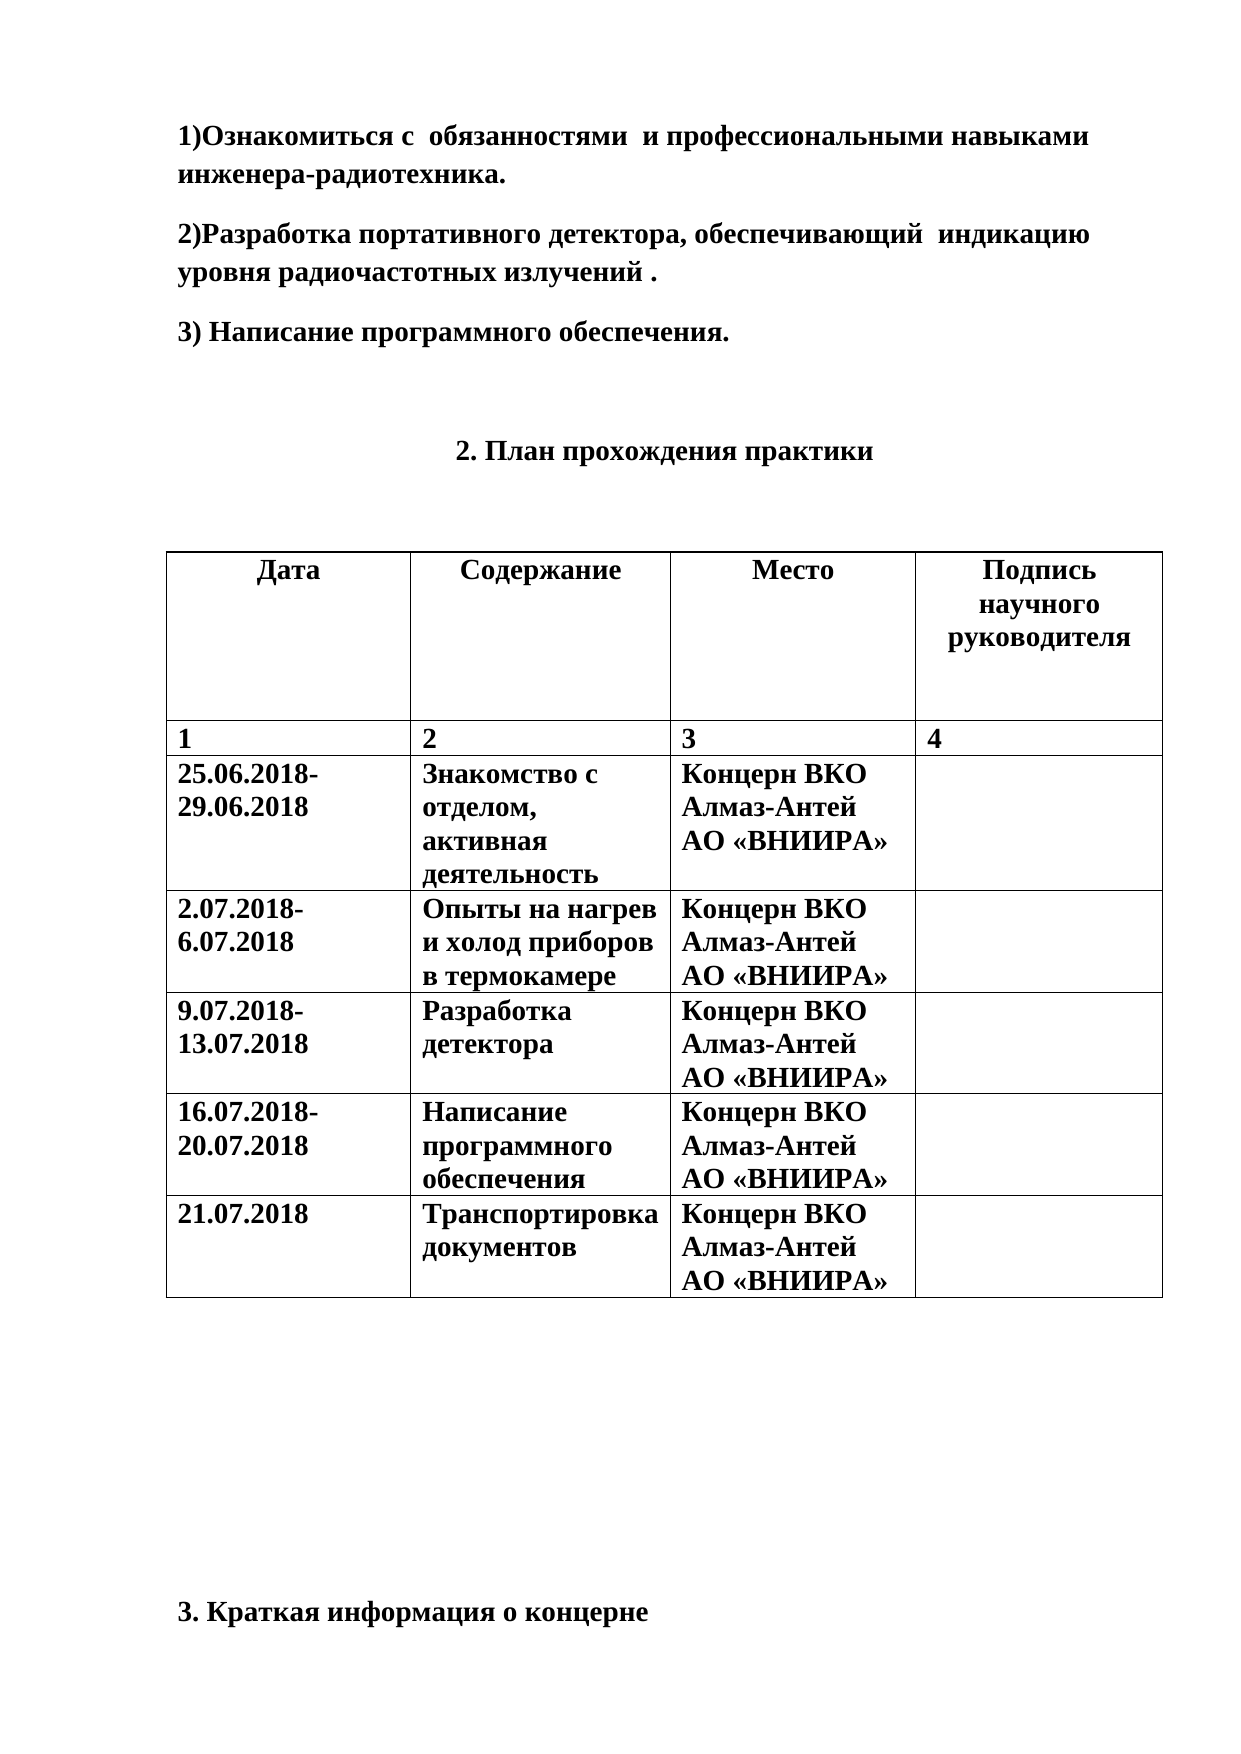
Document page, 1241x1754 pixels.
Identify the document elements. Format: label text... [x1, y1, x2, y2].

text 3. Краткая информация о концерне [177, 1594, 1152, 1628]
table_cell 21.07.2018 [167, 1196, 410, 1297]
table_cell Опыты на нагрев и холод приборов в термокамере [411, 891, 670, 992]
text 3) Написание программного обеспечения. [177, 314, 1152, 347]
table_cell Знакомство с отделом, активная деятельность [411, 756, 670, 890]
table_cell Концерн ВКО Алмаз-Антей АО «ВНИИРА» [671, 891, 915, 992]
table_cell 16.07.2018-20.07.2018 [167, 1094, 410, 1195]
table_cell [916, 1196, 1162, 1297]
table_cell 2 [411, 721, 670, 755]
table_header Содержание [411, 553, 670, 720]
table_cell 1 [167, 721, 410, 755]
table_header Подпись научного руководителя [916, 553, 1162, 720]
table_cell 25.06.2018-29.06.2018 [167, 756, 410, 890]
table_cell Разработка детектора [411, 993, 670, 1093]
table_cell Концерн ВКО Алмаз-Антей АО «ВНИИРА» [671, 756, 915, 890]
text 2)Разработка портативного детектора, обеспечивающий индикацию уровня радиочастотных излучений . [177, 216, 1152, 288]
table_cell [916, 993, 1162, 1093]
table_cell Транспортировка документов [411, 1196, 670, 1297]
table_header Дата [167, 553, 410, 720]
table_cell 9.07.2018-13.07.2018 [167, 993, 410, 1093]
table_cell 3 [671, 721, 915, 755]
table_cell Концерн ВКО Алмаз-Антей АО «ВНИИРА» [671, 1196, 915, 1297]
table_cell Концерн ВКО Алмаз-Антей АО «ВНИИРА» [671, 993, 915, 1093]
text 1)Ознакомиться с обязанностями и профессиональными навыками инженера-радиотехника. [177, 118, 1152, 190]
table_cell [916, 756, 1162, 890]
table_cell [916, 891, 1162, 992]
table_cell 4 [916, 721, 1162, 755]
table_cell [916, 1094, 1162, 1195]
table_cell Концерн ВКО Алмаз-Антей АО «ВНИИРА» [671, 1094, 915, 1195]
text 2. План прохождения практики [177, 433, 1152, 466]
table_cell Написание программного обеспечения [411, 1094, 670, 1195]
table_cell 2.07.2018-6.07.2018 [167, 891, 410, 992]
table_header Место [671, 553, 915, 720]
